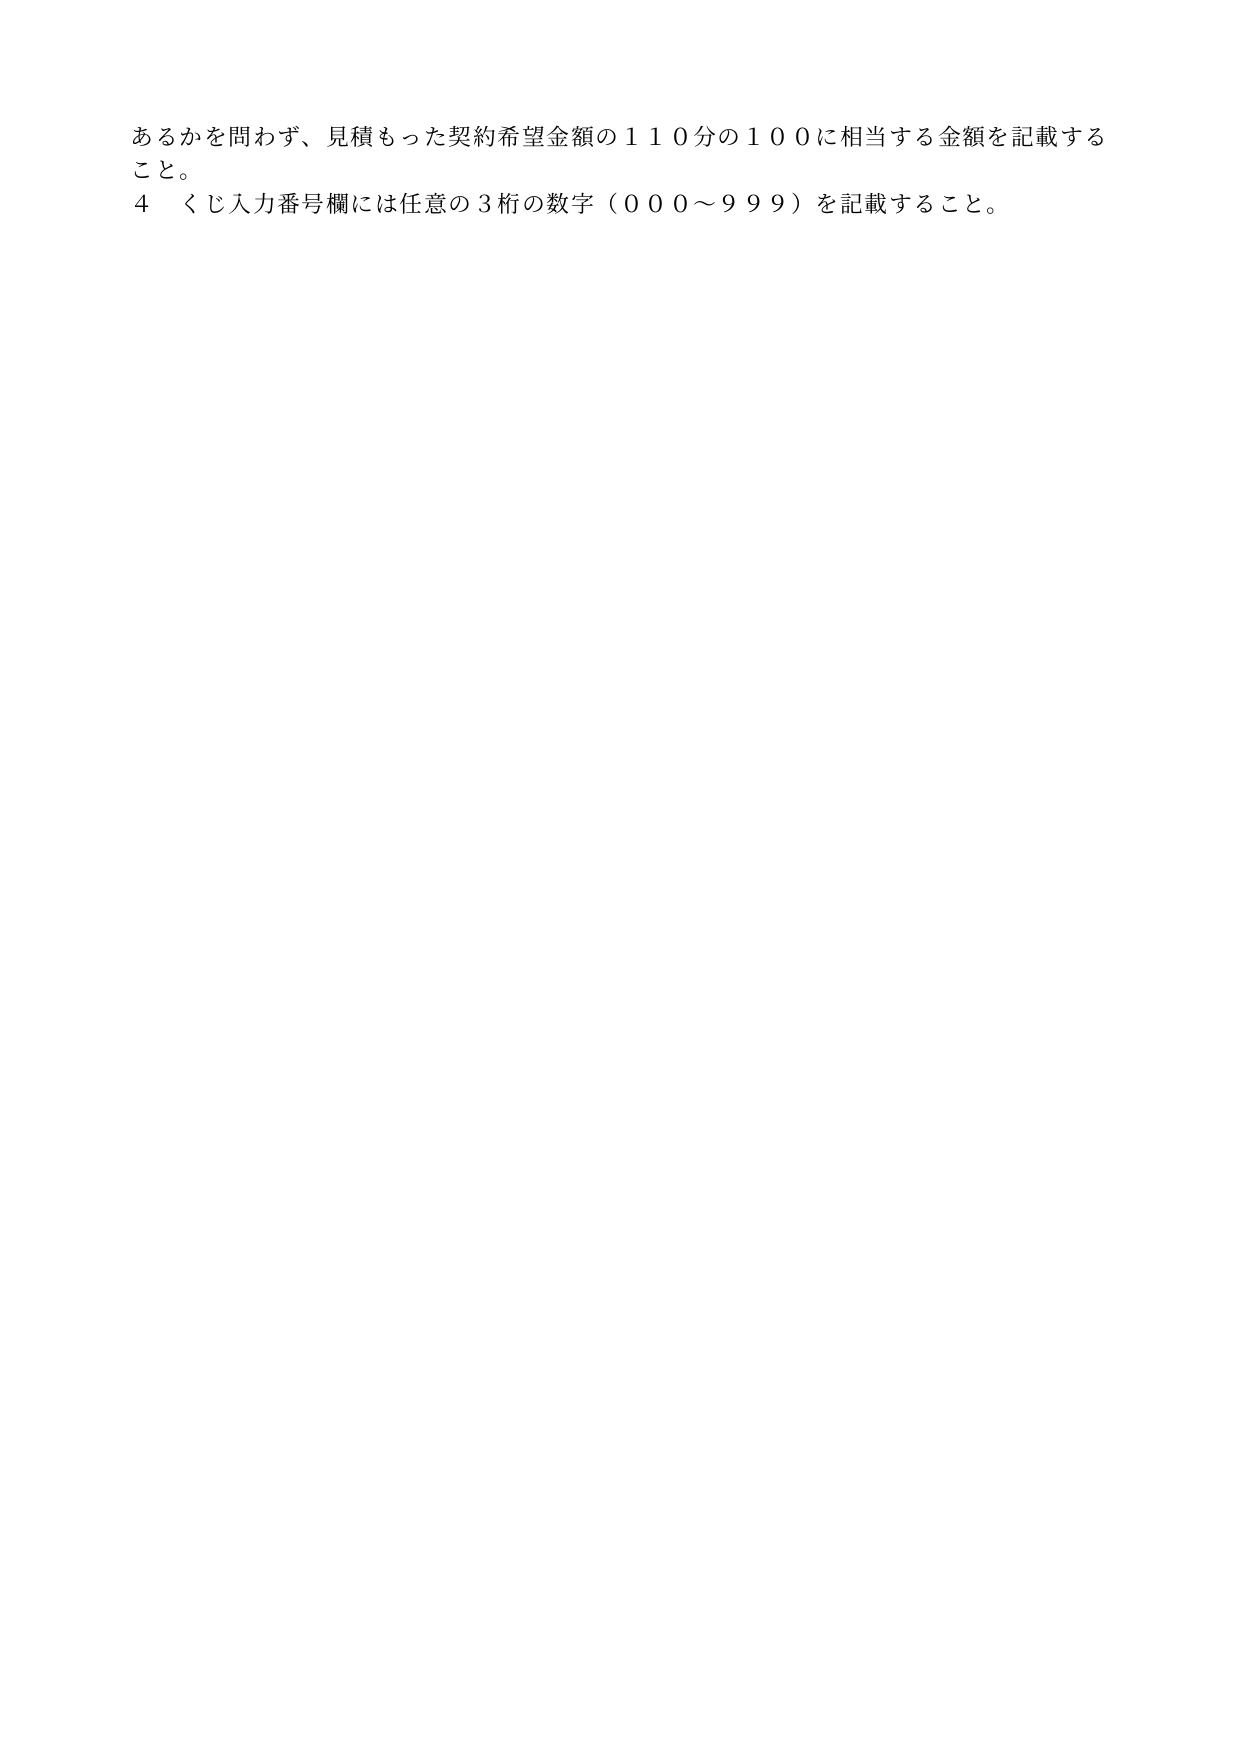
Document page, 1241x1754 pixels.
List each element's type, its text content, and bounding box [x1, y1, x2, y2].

text ４ くじ入力番号欄には任意の３桁の数字（０００～９９９）を記載すること。 [131, 186, 1110, 219]
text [131, 119, 1110, 186]
